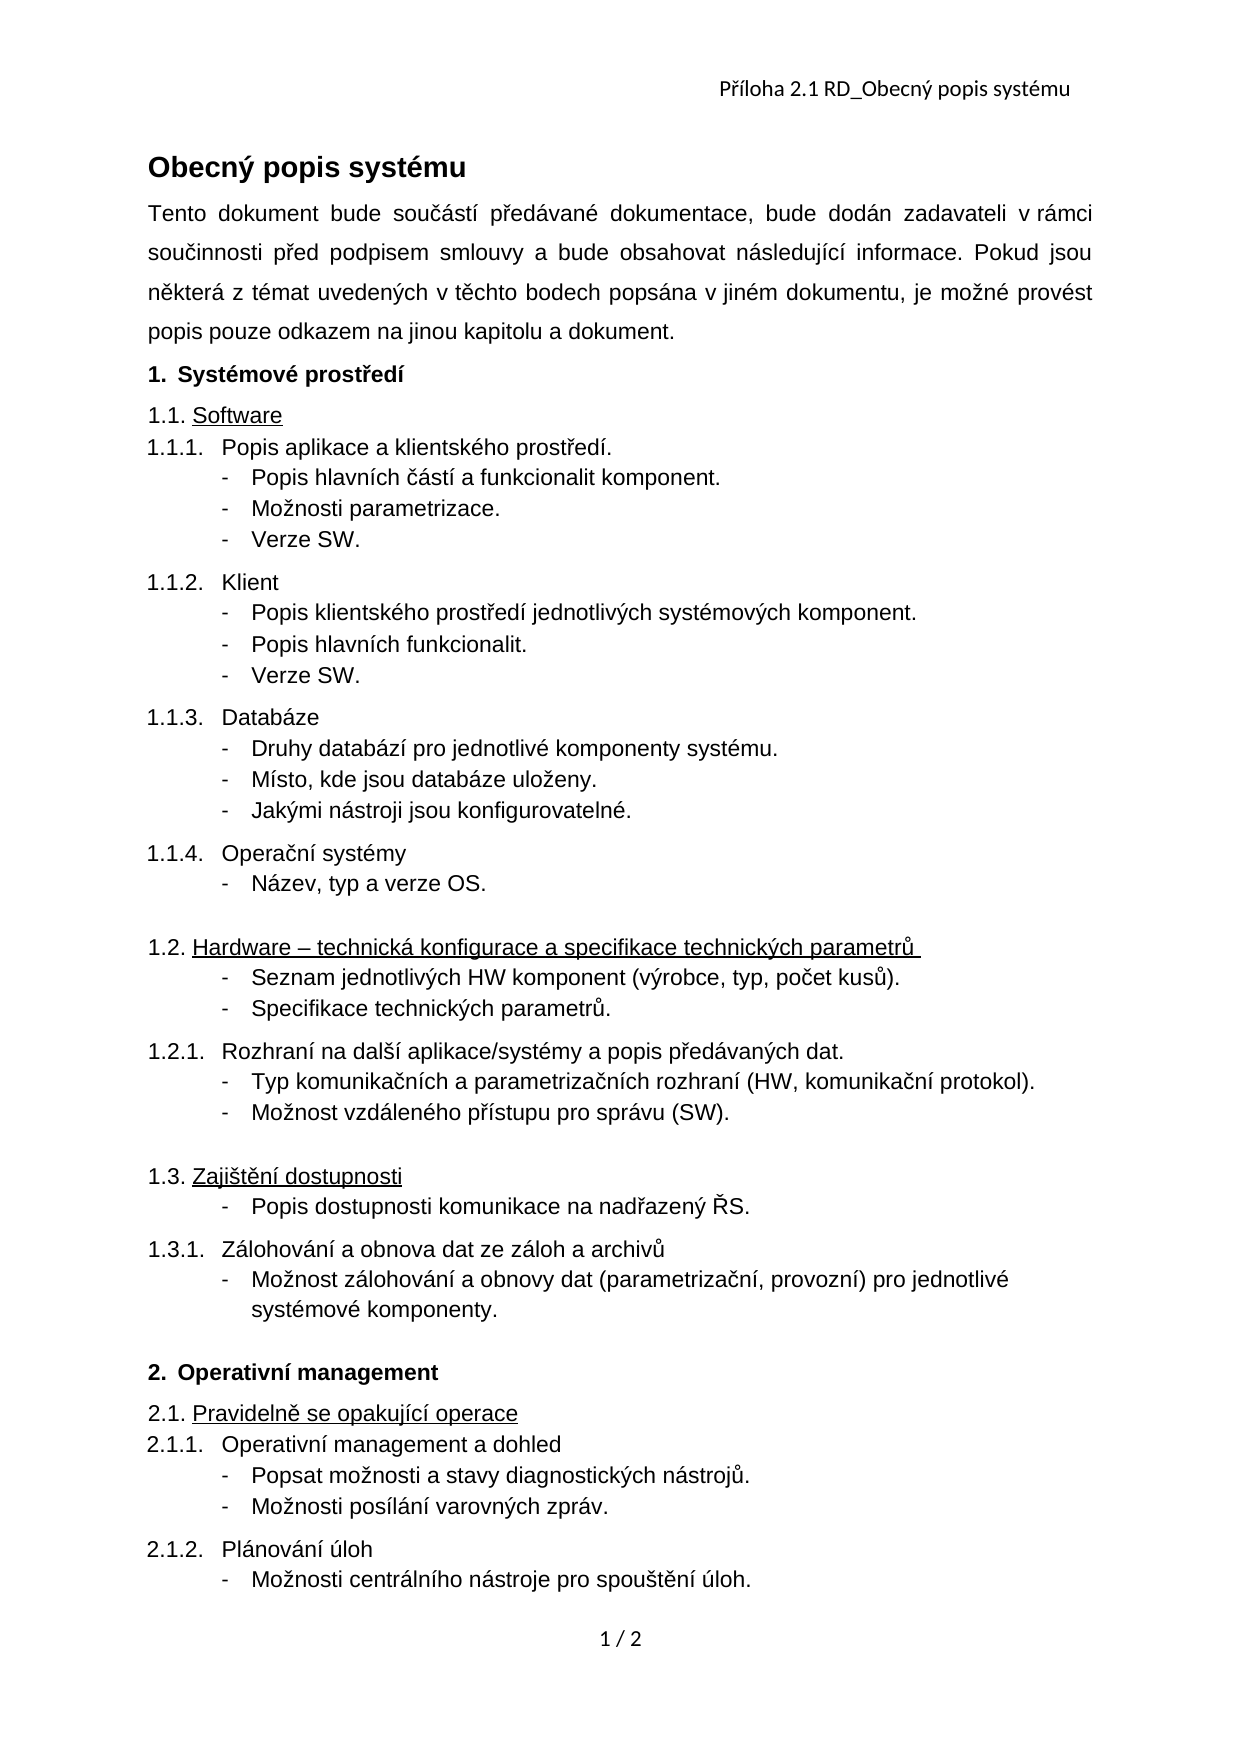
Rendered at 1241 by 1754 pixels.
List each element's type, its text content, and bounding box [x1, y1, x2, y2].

list Systémové prostředí [148, 358, 1093, 387]
list Místo, kde jsou databáze uloženy. [221, 764, 1093, 793]
list Typ komunikačních a parametrizačních rozhraní (HW, komunikační protokol). [221, 1066, 1093, 1095]
list Možnosti centrálního nástroje pro spouštění úloh. [221, 1564, 1093, 1593]
list Verze SW. [221, 660, 1093, 689]
list Seznam jednotlivých HW komponent (výrobce, typ, počet kusů). [221, 962, 1093, 991]
list Možnost vzdáleného přístupu pro správu (SW). [221, 1097, 1093, 1127]
list Zajištění dostupnosti [148, 1160, 1093, 1189]
list Popis hlavních částí a funkcionalit komponent. [221, 462, 1093, 491]
list Rozhraní na další aplikace/systémy a popis předávaných dat. [148, 1035, 1093, 1064]
list Popis klientského prostředí jednotlivých systémových komponent. [221, 597, 1093, 627]
list Verze SW. [221, 524, 1093, 554]
list Popis hlavních funkcionalit. [221, 629, 1093, 658]
list Název, typ a verze OS. [221, 868, 1093, 897]
list Specifikace technických parametrů. [221, 993, 1093, 1022]
list Druhy databází pro jednotlivé komponenty systému. [221, 733, 1093, 762]
list Popis dostupnosti komunikace na nadřazený ŘS. [221, 1191, 1093, 1220]
list Pravidelně se opakující operace [148, 1397, 1093, 1427]
list Zálohování a obnova dat ze záloh a archivů [148, 1233, 1093, 1262]
list Možnosti parametrizace. [221, 493, 1093, 522]
list Operační systémy [146, 837, 1093, 866]
list Operativní management a dohled [146, 1429, 1093, 1458]
list Klient [146, 566, 1093, 595]
list Software [148, 399, 1093, 429]
list Databáze [146, 702, 1093, 731]
list Možnosti posílání varovných zpráv. [221, 1491, 1093, 1520]
list Popis aplikace a klientského prostředí. [146, 431, 1093, 460]
list Hardware – technická konfigurace a specifikace technických parametrů [148, 931, 1093, 960]
list Tento dokument bude součástí předávané dokumentace, bude dodán zadavateli v rámci součinnosti před podpisem smlouvy a bude obsahovat následující informace. Pokud jsou některá z témat uvedených v těchto bodech popsána v jiném dokumentu, je možné provést popis pouze odkazem na jinou kapitolu a dokument. [148, 200, 1093, 345]
list Plánování úloh [146, 1533, 1093, 1562]
list Obecný popis systému [148, 150, 1093, 183]
list Možnost zálohování a obnovy dat (parametrizační, provozní) pro jednotlivé systémové komponenty. [221, 1264, 1093, 1322]
list Popsat možnosti a stavy diagnostických nástrojů. [221, 1460, 1093, 1489]
list Operativní management [148, 1356, 1093, 1385]
list Jakými nástroji jsou konfigurovatelné. [221, 795, 1093, 824]
